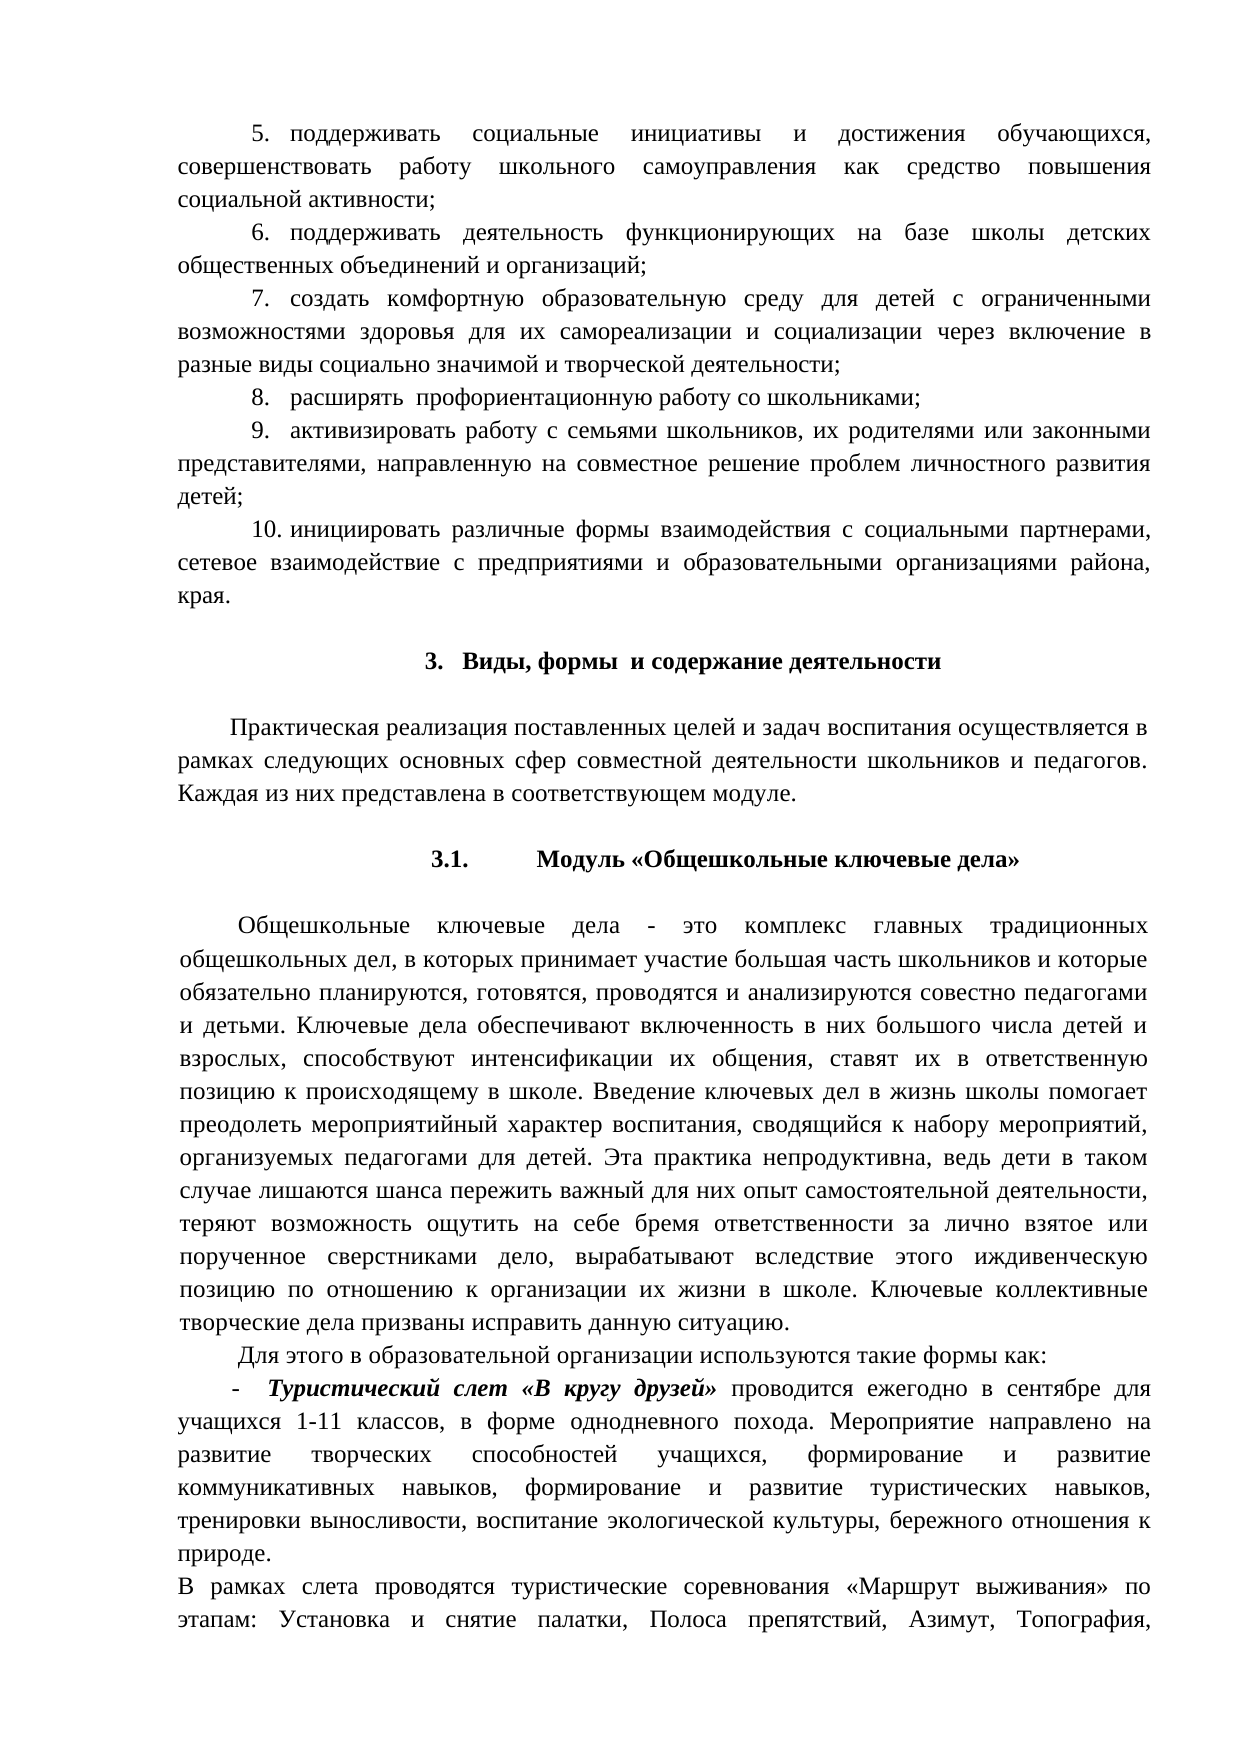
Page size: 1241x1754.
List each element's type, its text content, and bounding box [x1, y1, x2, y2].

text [177, 1373, 1152, 1633]
list создать комфортную образовательную среду для детей с ограниченными возможностями здоровья для их самореализации и социализации через включение в разные виды социально значимой и творческой деятельности; [177, 283, 1152, 378]
text Общешкольные ключевые дела - это комплекс главных традиционных общешкольных дел, в которых принимает участие большая часть школьников и которые обязательно планируются, готовятся, проводятся и анализируются совестно педагогами и детьми. Ключевые дела обеспечивают включенность в них большого числа детей и взрослых, способствуют интенсификации их общения, ставят их в ответственную позицию к происходящему в школе. Введение ключевых дел в жизнь школы помогает преодолеть мероприятийный характер воспитания, сводящийся к набору мероприятий, организуемых педагогами для детей. Эта практика непродуктивна, ведь дети в таком случае лишаются шанса пережить важный для них опыт самостоятельной деятельности, теряют возможность ощутить на себе бремя ответственности за лично взятое или порученное сверстниками дело, вырабатывают вследствие этого иждивенческую позицию по отношению к организации их жизни в школе. Ключевые коллективные творческие дела призваны исправить данную ситуацию. [179, 911, 1149, 1336]
list поддерживать деятельность функционирующих на базе школы детских общественных объединений и организаций; [177, 217, 1152, 279]
list поддерживать социальные инициативы и достижения обучающихся, совершенствовать работу школьного самоуправления как средство повышения социальной активности; [177, 118, 1152, 213]
list инициировать различные формы взаимодействия с социальными партнерами, сетевое взаимодействие с предприятиями и образовательными организациями района, края. [177, 514, 1152, 609]
list Модуль «Общешкольные ключевые дела» [299, 844, 1152, 873]
list расширять профориентационную работу со школьниками; [177, 382, 1152, 411]
text Практическая реализация поставленных целей и задач воспитания осуществляется в рамках следующих основных сфер совместной деятельности школьников и педагогов. Каждая из них представлена в соответствующем модуле. [177, 712, 1149, 807]
list Виды, формы и содержание деятельности [215, 646, 1152, 675]
text Для этого в образовательной организации используются такие формы как: [179, 1340, 1149, 1369]
list активизировать работу с семьями школьников, их родителями или законными представителями, направленную на совместное решение проблем личностного развития детей; [177, 415, 1152, 510]
